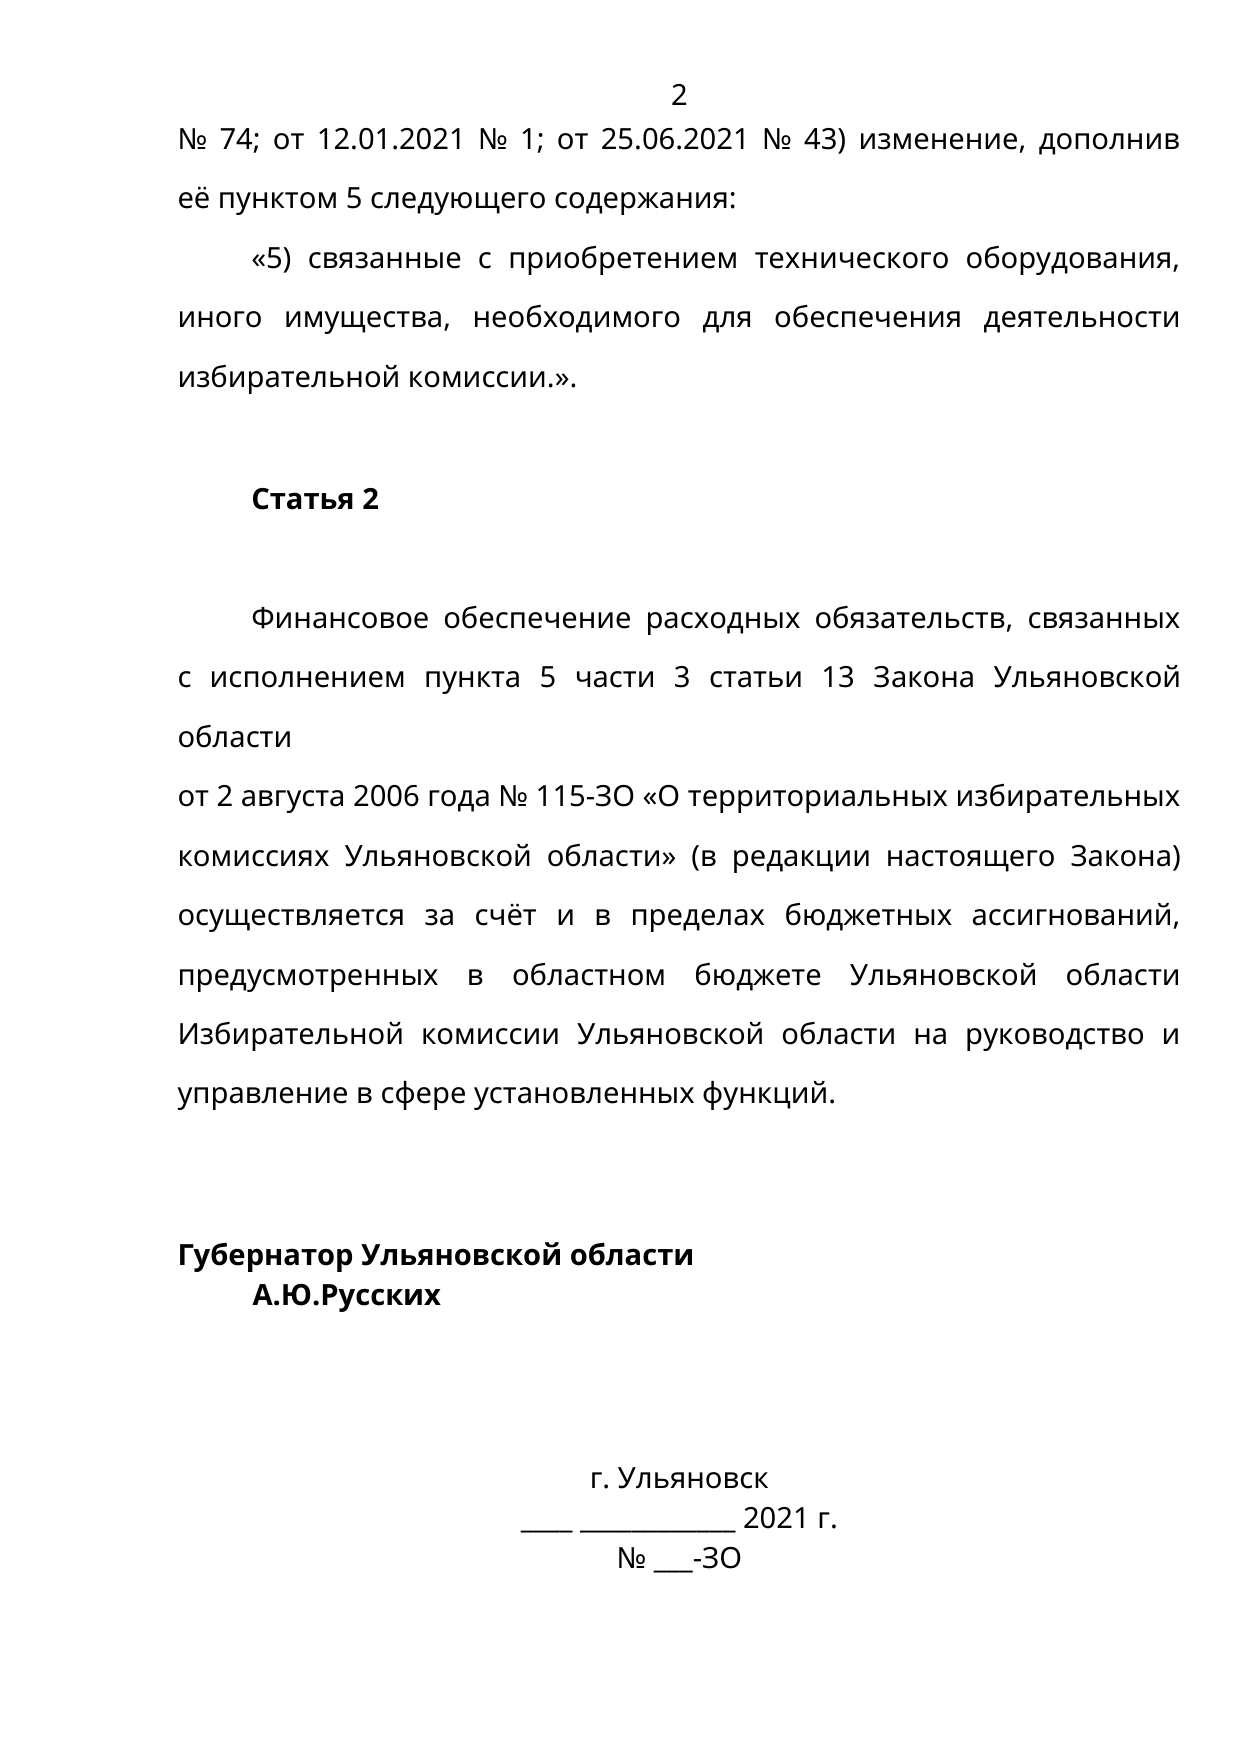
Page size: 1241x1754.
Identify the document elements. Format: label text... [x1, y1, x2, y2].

text Финансовое обеспечение расходных обязательств, связанных с исполнением пункта 5 части 3 статьи 13 Закона Ульяновской области от 2 августа 2006 года № 115-ЗО «О территориальных избирательных комиссиях Ульяновской области» (в редакции настоящего Закона) осуществляется за счёт и в пределах бюджетных ассигнований, предусмотренных в областном бюджете Ульяновской области Избирательной комиссии Ульяновской области на руководство и управление в сфере установленных функций. [177, 597, 1181, 1112]
text Статья 2 [177, 478, 1181, 518]
text «5) связанные с приобретением технического оборудования, иного имущества, необходимого для обеспечения деятельности избирательной комиссии.». [177, 237, 1181, 396]
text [177, 118, 1181, 217]
text Губернатор Ульяновской области А.Ю.Русских [177, 1234, 1181, 1314]
text г. Ульяновск [177, 1458, 1181, 1497]
text № ___-ЗО [177, 1537, 1181, 1577]
text ____ ____________ . [177, 1497, 1181, 1537]
